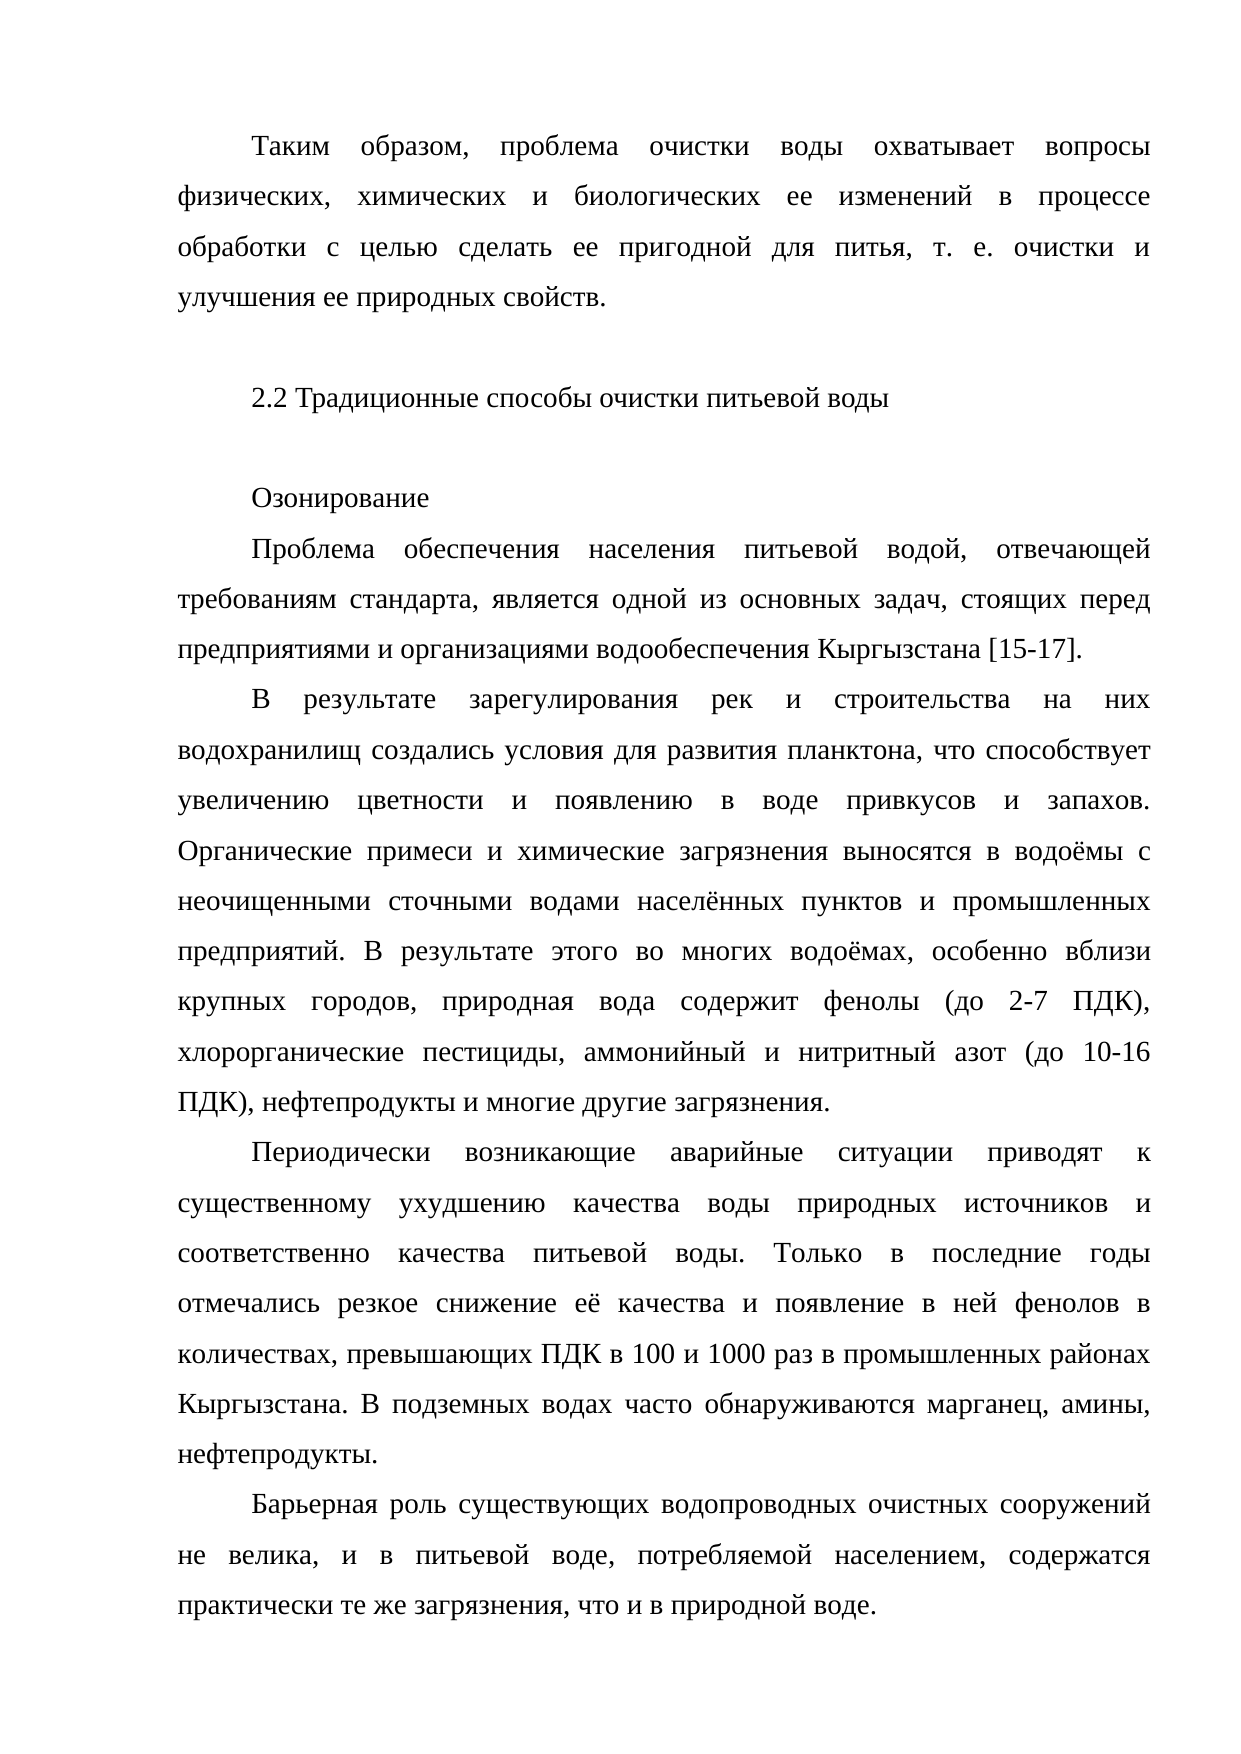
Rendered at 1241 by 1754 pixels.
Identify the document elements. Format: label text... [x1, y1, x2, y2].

subtitle 2.2 Традиционные способы очистки питьевой воды [177, 380, 1152, 413]
text Периодически возникающие аварийные ситуации приводят к существенному ухудшению качества воды природных источников и соответственно качества питьевой воды. Только в последние годы отмечались резкое снижение её качества и появление в ней фенолов в количествах, превышающих ПДК в 100 и 1000 раз в промышленных районах Кыргызстана. В подземных водах часто обнаруживаются марганец, амины, нефтепродукты. [177, 1134, 1152, 1470]
text Проблема обеспечения населения питьевой водой, отвечающей требованиям стандарта, является одной из основных задач, стоящих перед предприятиями и организациями водообеспечения Кыргызстана [15-17]. [177, 531, 1152, 665]
text В результате зарегулирования рек и строительства на них водохранилищ создались условия для развития планктона, что способствует увеличению цветности и появлению в воде привкусов и запахов. Органические примеси и химические загрязнения выносятся в водоёмы с неочищенными сточными водами населённых пунктов и промышленных предприятий. В результате этого во многих водоёмах, особенно вблизи крупных городов, природная вода содержит фенолы (до 2-7 ПДК), хлорорганические пестициды, аммонийный и нитритный азот (до 10-16 ПДК), нефтепродукты и многие другие загрязнения. [177, 682, 1152, 1118]
text Таким образом, проблема очистки воды охватывает вопросы физических, химических и биологических ее изменений в процессе обработки с целью сделать ее пригодной для питья, т. е. очистки и улучшения ее природных свойств. [177, 128, 1152, 313]
text Барьерная роль существующих водопроводных очистных сооружений не велика, и в питьевой воде, потребляемой населением, содержатся практически те же загрязнения, что и в природной воде. [177, 1487, 1152, 1621]
subtitle Озонирование [177, 480, 1152, 514]
